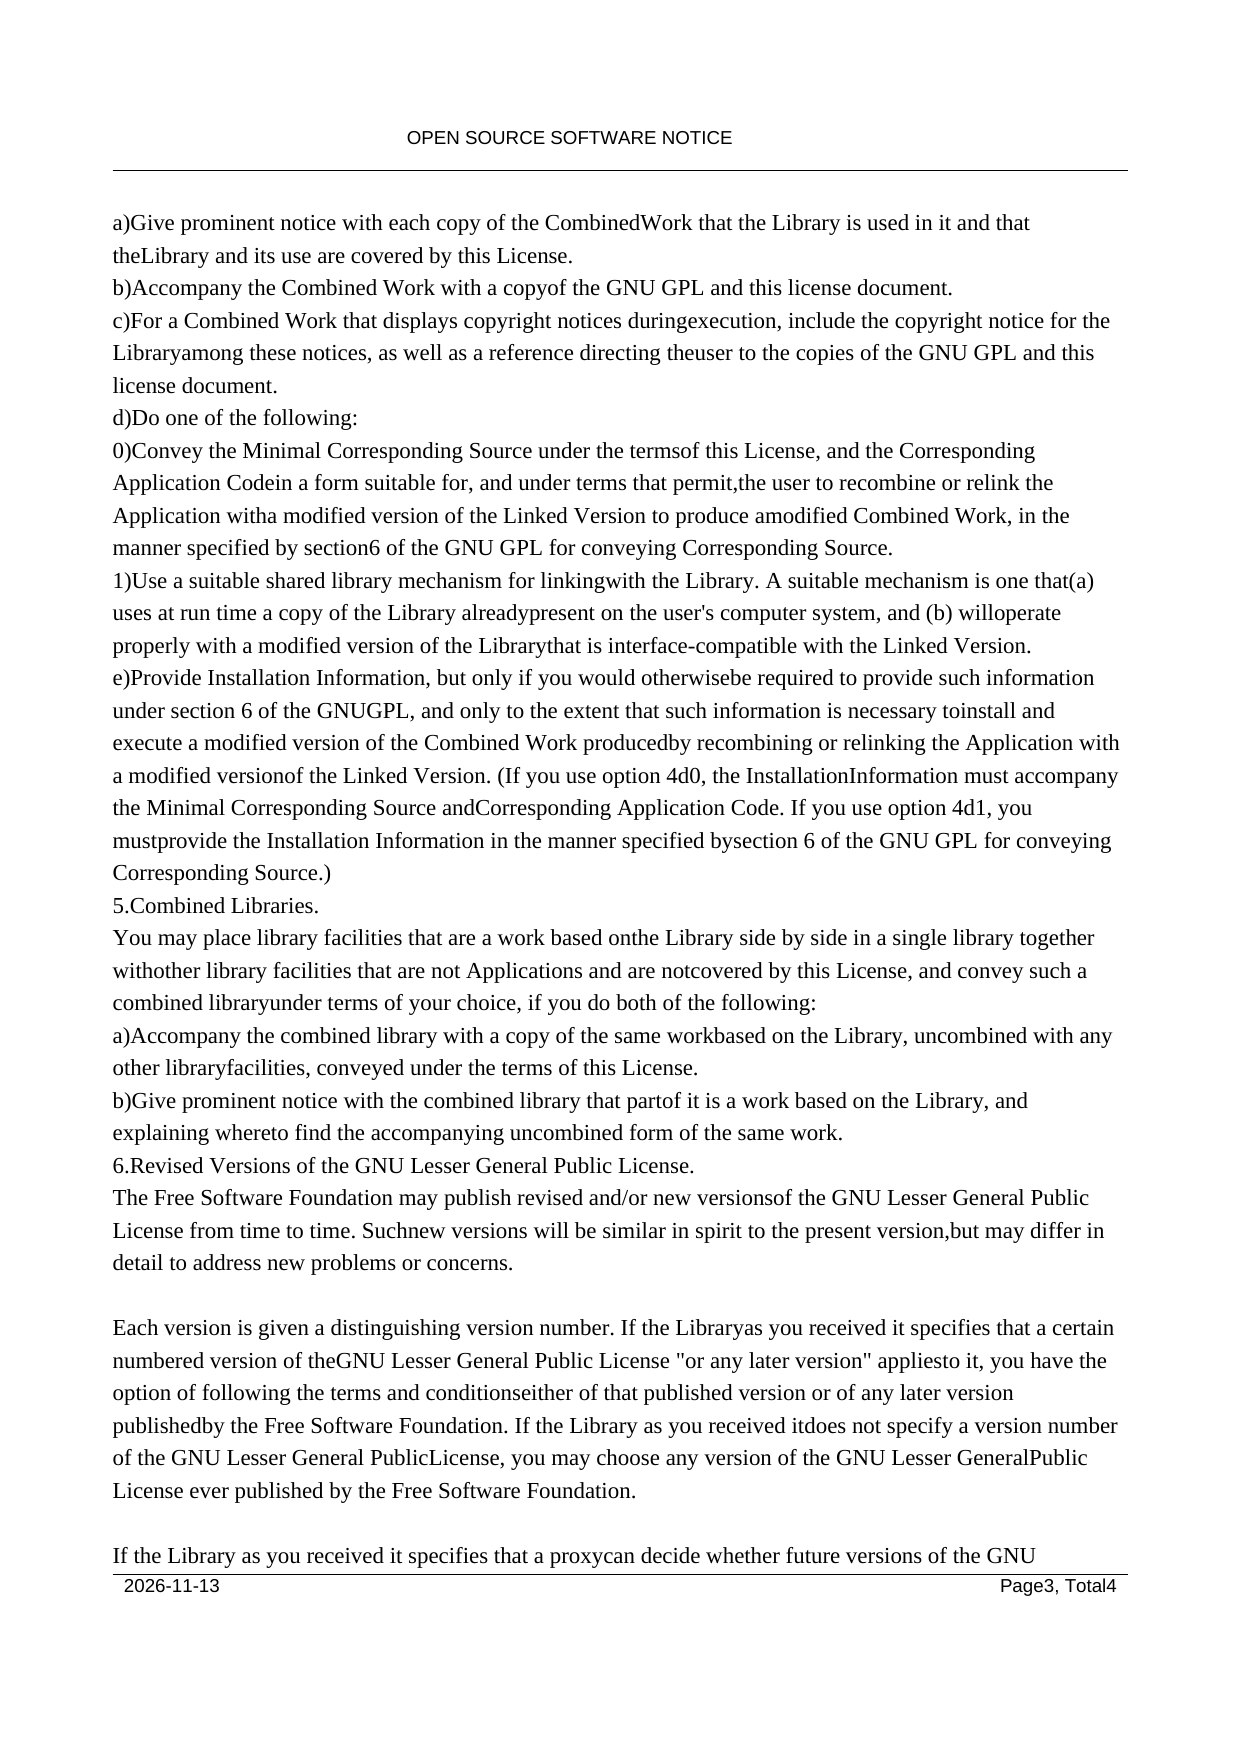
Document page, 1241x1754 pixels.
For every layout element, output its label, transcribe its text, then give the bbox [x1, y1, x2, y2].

text The Free Software Foundation may publish revised and/or new versionsof the GNU Lesser General Public License from time to time. Suchnew versions will be similar in spirit to the present version,but may differ in detail to address new problems or concerns. [112, 1181, 1128, 1279]
text e)Provide Installation Information, but only if you would otherwisebe required to provide such information under section 6 of the GNUGPL, and only to the extent that such information is necessary toinstall and execute a modified version of the Combined Work producedby recombining or relinking the Application with a modified versionof the Linked Version. (If you use option 4d0, the InstallationInformation must accompany the Minimal Corresponding Source andCorresponding Application Code. If you use option 4d1, you mustprovide the Installation Information in the manner specified bysection 6 of the GNU GPL for conveying Corresponding Source.) [112, 661, 1128, 889]
text b)Accompany the Combined Work with a copyof the GNU GPL and this license document. [112, 271, 1128, 304]
text 6.Revised Versions of the GNU Lesser General Public License. [112, 1149, 1128, 1181]
text d)Do one of the following: [112, 401, 1128, 434]
text a)Accompany the combined library with a copy of the same workbased on the Library, uncombined with any other libraryfacilities, conveyed under the terms of this License. [112, 1019, 1128, 1084]
text 1)Use a suitable shared library mechanism for linkingwith the Library. A suitable mechanism is one that(a) uses at run time a copy of the Library alreadypresent on the user's computer system, and (b) willoperate properly with a modified version of the Librarythat is interface-compatible with the Linked Version. [112, 564, 1128, 661]
text a)Give prominent notice with each copy of the CombinedWork that the Library is used in it and that theLibrary and its use are covered by this License. [112, 206, 1128, 271]
text You may place library facilities that are a work based onthe Library side by side in a single library together withother library facilities that are not Applications and are notcovered by this License, and convey such a combined libraryunder terms of your choice, if you do both of the following: [112, 921, 1128, 1019]
text b)Give prominent notice with the combined library that partof it is a work based on the Library, and explaining whereto find the accompanying uncombined form of the same work. [112, 1084, 1128, 1149]
text 0)Convey the Minimal Corresponding Source under the termsof this License, and the Corresponding Application Codein a form suitable for, and under terms that permit,the user to recombine or relink the Application witha modified version of the Linked Version to produce amodified Combined Work, in the manner specified by section6 of the GNU GPL for conveying Corresponding Source. [112, 434, 1128, 564]
text Each version is given a distinguishing version number. If the Libraryas you received it specifies that a certain numbered version of theGNU Lesser General Public License "or any later version" appliesto it, you have the option of following the terms and conditionseither of that published version or of any later version publishedby the Free Software Foundation. If the Library as you received itdoes not specify a version number of the GNU Lesser General PublicLicense, you may choose any version of the GNU Lesser GeneralPublic License ever published by the Free Software Foundation. [112, 1311, 1128, 1506]
text c)For a Combined Work that displays copyright notices duringexecution, include the copyright notice for the Libraryamong these notices, as well as a reference directing theuser to the copies of the GNU GPL and this license document. [112, 304, 1128, 401]
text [112, 1539, 1128, 1571]
text 5.Combined Libraries. [112, 889, 1128, 921]
